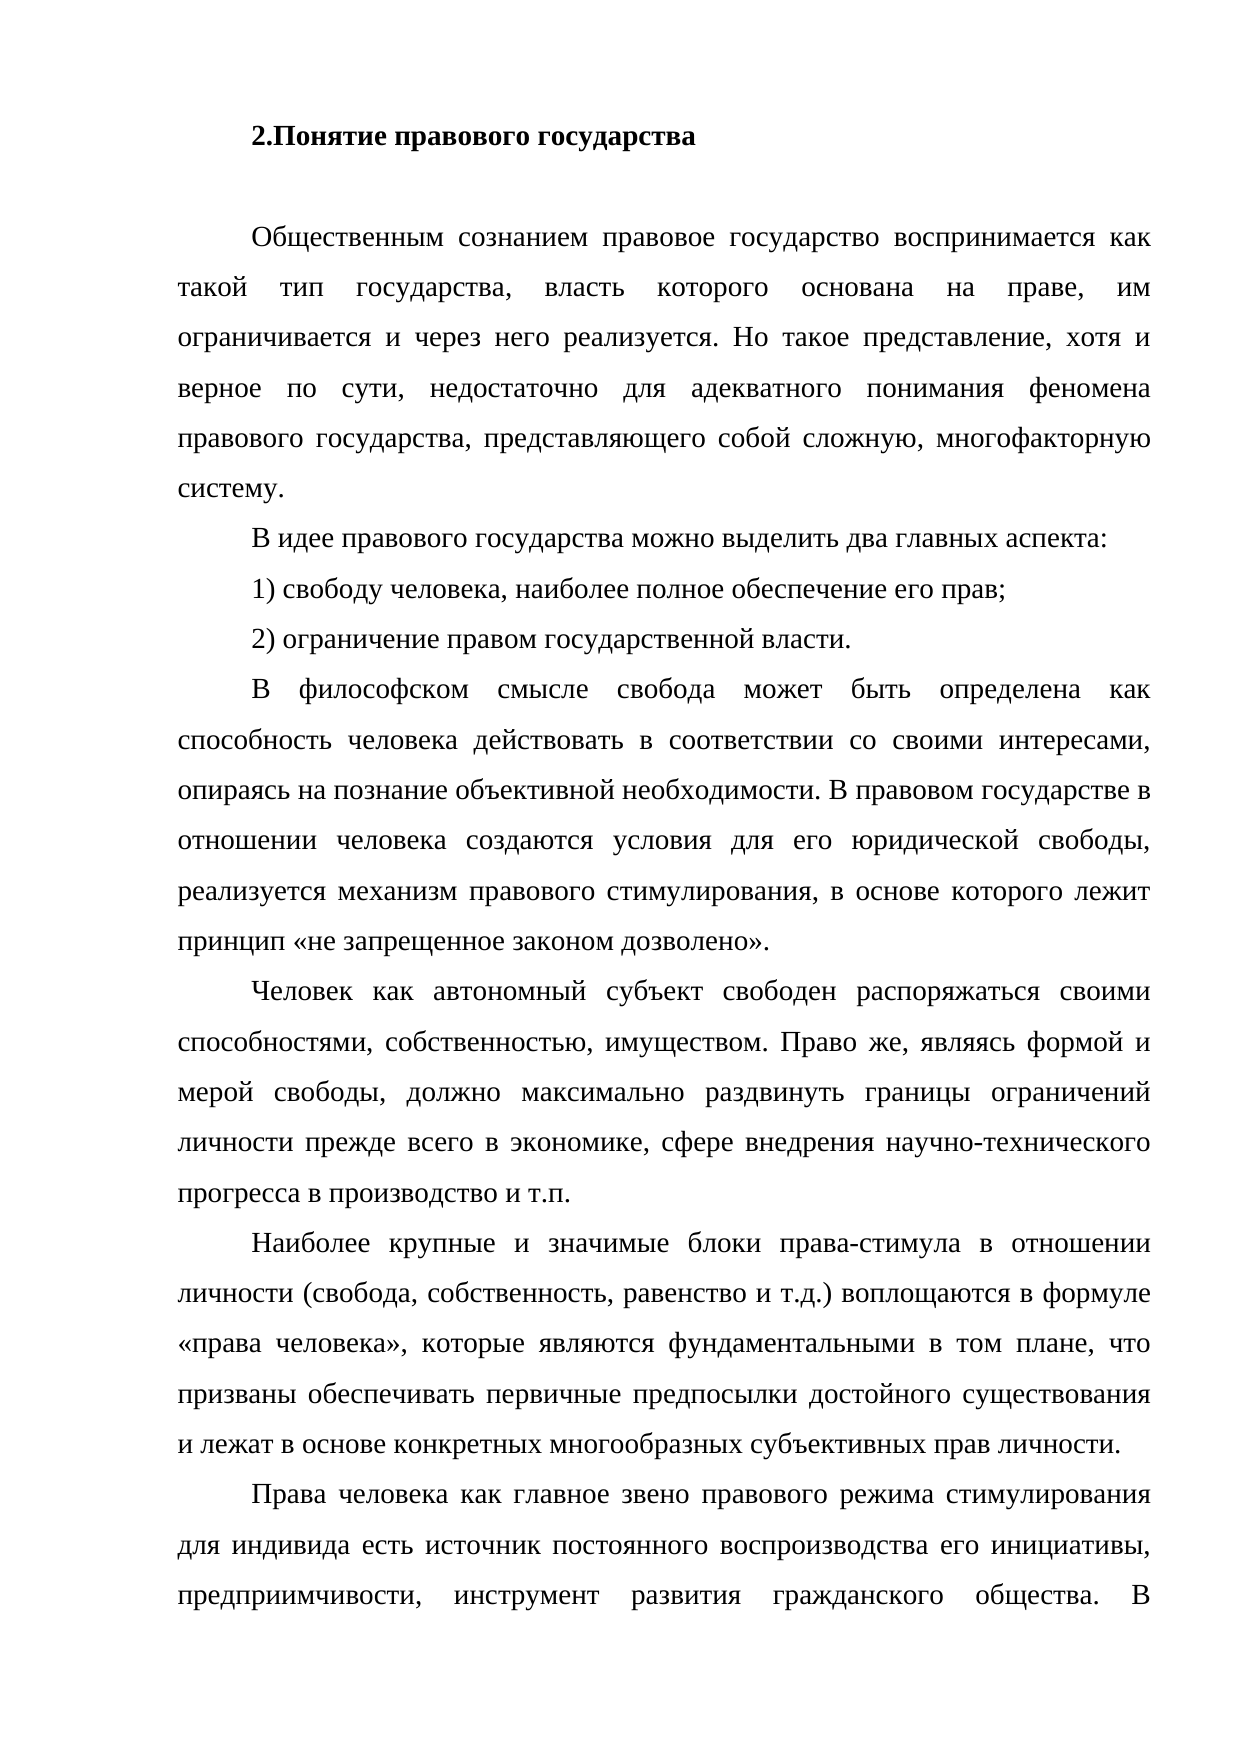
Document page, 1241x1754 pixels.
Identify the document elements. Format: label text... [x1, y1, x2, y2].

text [177, 1477, 1152, 1611]
text 2) ограничение правом государственной власти. [177, 621, 1152, 655]
text Общественным сознанием правовое государство воспринимается как такой тип государства, власть которого основана на праве, им ограничивается и через него реализуется. Но такое представление, хотя и верное по сути, недостаточно для адекватного понимания феномена правового государства, представляющего собой сложную, многофакторную систему. [177, 219, 1152, 504]
text Наиболее крупные и значимые блоки права-стимула в отношении личности (свобода, собственность, равенство и т.д.) воплощаются в формуле «права человека», которые являются фундаментальными в том плане, что призваны обеспечивать первичные предпосылки достойного существования и лежат в основе конкретных многообразных субъективных прав личности. [177, 1225, 1152, 1460]
text В идее правового государства можно выделить два главных аспекта: [177, 521, 1152, 554]
text Человек как автономный субъект свободен распоряжаться своими способностями, собственностью, имуществом. Право же, являясь формой и мерой свободы, должно максимально раздвинуть границы ограничений личности прежде всего в экономике, сфере внедрения научно-технического прогресса в производство и т.п. [177, 973, 1152, 1208]
text 1) свободу человека, наиболее полное обеспечение его прав; [177, 571, 1152, 604]
text 2.Понятие правового государства [177, 118, 1152, 152]
text В философском смысле свобода может быть определена как способность человека действовать в соответствии со своими интересами, опираясь на познание объективной необходимости. В правовом государстве в отношении человека создаются условия для его юридической свободы, реализуется механизм правового стимулирования, в основе которого лежит принцип «не запрещенное законом дозволено». [177, 672, 1152, 957]
